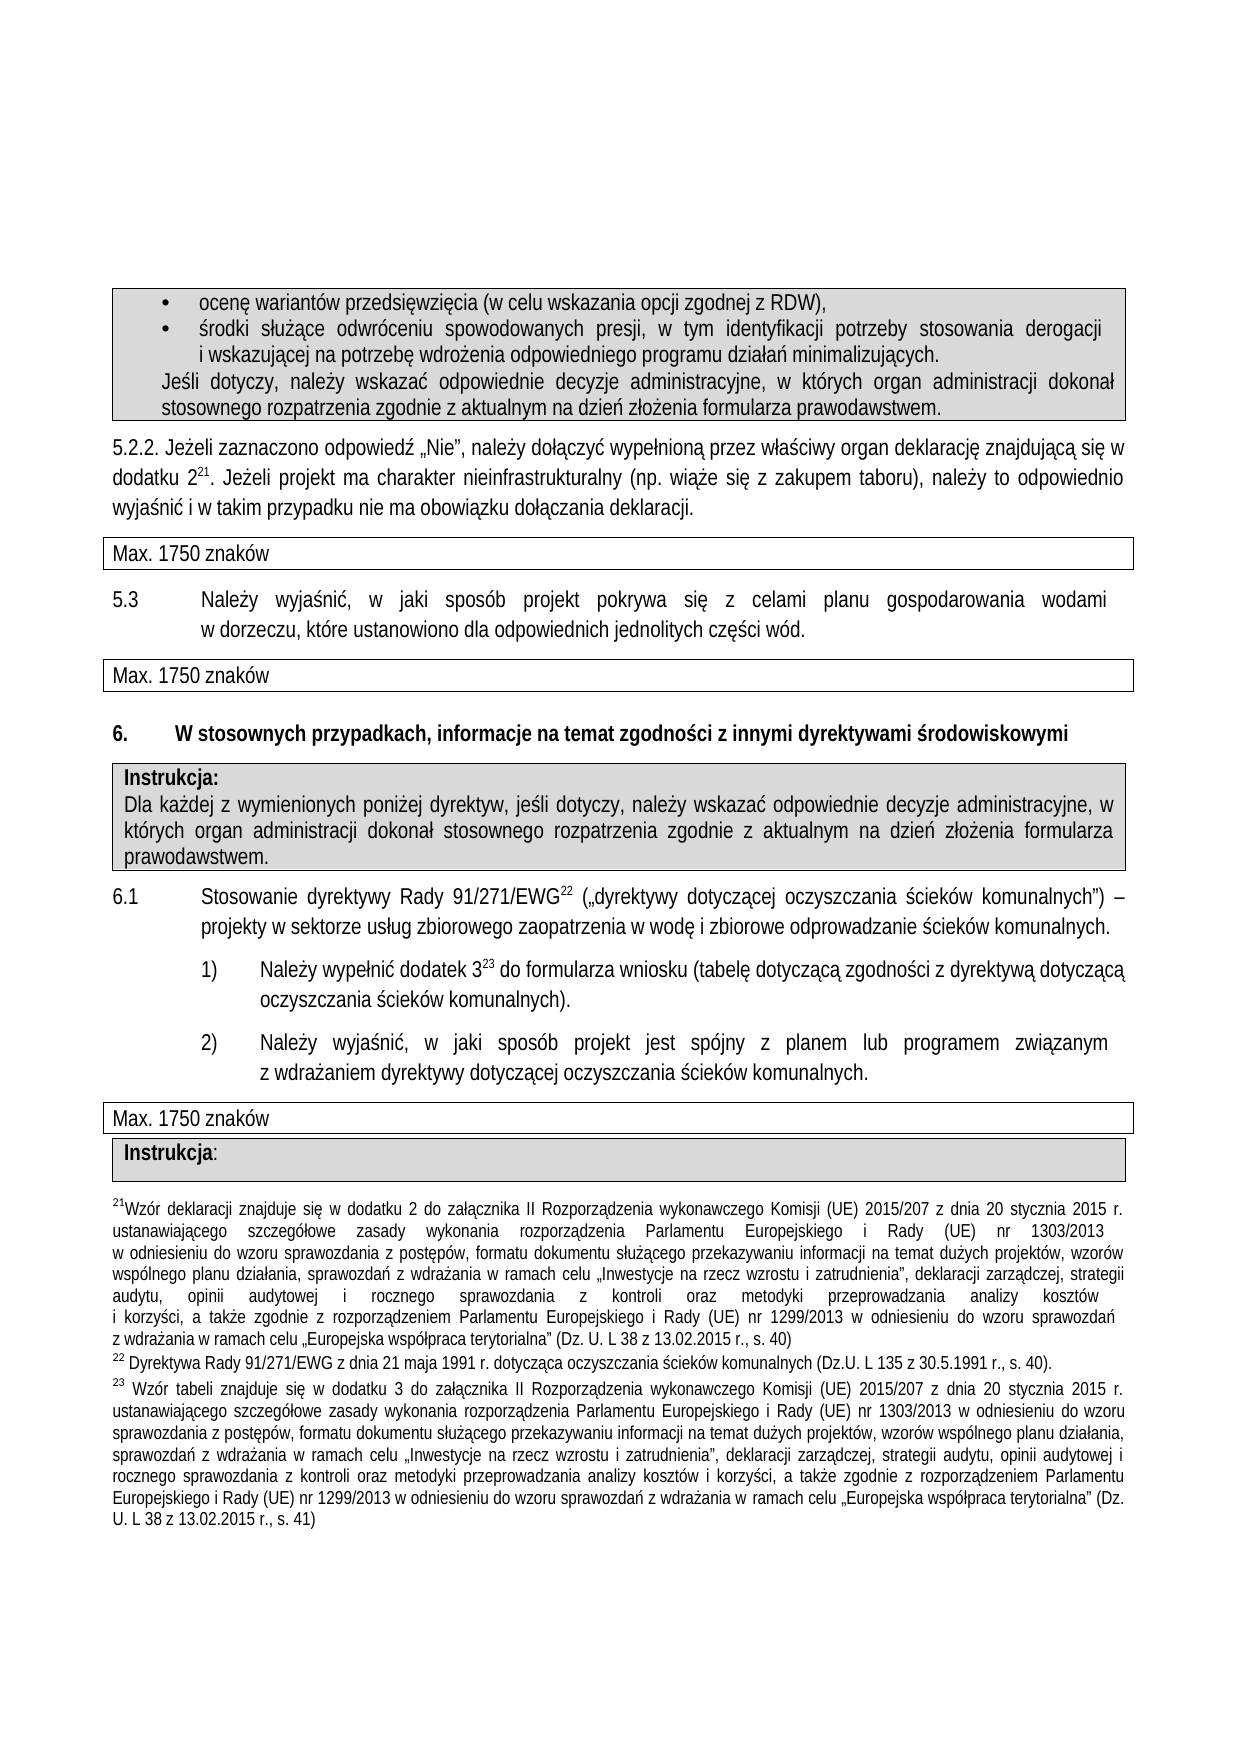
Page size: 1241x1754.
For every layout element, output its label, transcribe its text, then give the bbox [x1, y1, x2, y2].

text 5.3 Należy wyjaśnić, w jaki sposób projekt pokrywa się z celami planu gospodarowania wodami w dorzeczu, które ustanowiono dla odpowiednich jednolitych części wód. [112, 586, 1125, 643]
text 2) Należy wyjaśnić, w jaki sposób projekt jest spójny z planem lub programem związanym z wdrażaniem dyrektywy dotyczącej oczyszczania ścieków komunalnych. [201, 1029, 1125, 1086]
text 6. W stosownych przypadkach, informacje na temat zgodności z innymi dyrektywami środowiskowymi [112, 720, 1125, 747]
text Max. 1750 znaków [104, 1103, 1133, 1133]
text 1) Należy wypełnić dodatek 3 do formularza wniosku (tabelę dotyczącą zgodności z dyrektywą dotyczącą oczyszczania ścieków komunalnych). [201, 956, 1125, 1013]
text 6.1 Stosowanie dyrektywy Rady 91/271/EWG („dyrektywy dotyczącej oczyszczania ścieków komunalnych”) – projekty w sektorze usług zbiorowego zaopatrzenia w wodę i zbiorowe odprowadzanie ścieków komunalnych. [112, 883, 1125, 940]
text Max. 1750 znaków [104, 538, 1133, 569]
table_header Instrukcja: Dla każdej z wymienionych poniżej dyrektyw, jeśli dotyczy, należy wskazać odpowiednie decyzje administracyjne, w których organ administracji dokonał stosownego rozpatrzenia zgodnie z aktualnym na dzień złożenia formularza prawodawstwem. [113, 764, 1125, 869]
text Max. 1750 znaków [104, 660, 1133, 691]
text 5.2.2. Jeżeli zaznaczono odpowiedź „Nie”, należy dołączyć wypełnioną przez właściwy organ deklarację znajdującą się w dodatku 2. Jeżeli projekt ma charakter nieinfrastrukturalny (np. wiąże się z zakupem taboru), należy to odpowiednio wyjaśnić i w takim przypadku nie ma obowiązku dołączania deklaracji. [112, 434, 1125, 521]
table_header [113, 289, 1125, 420]
